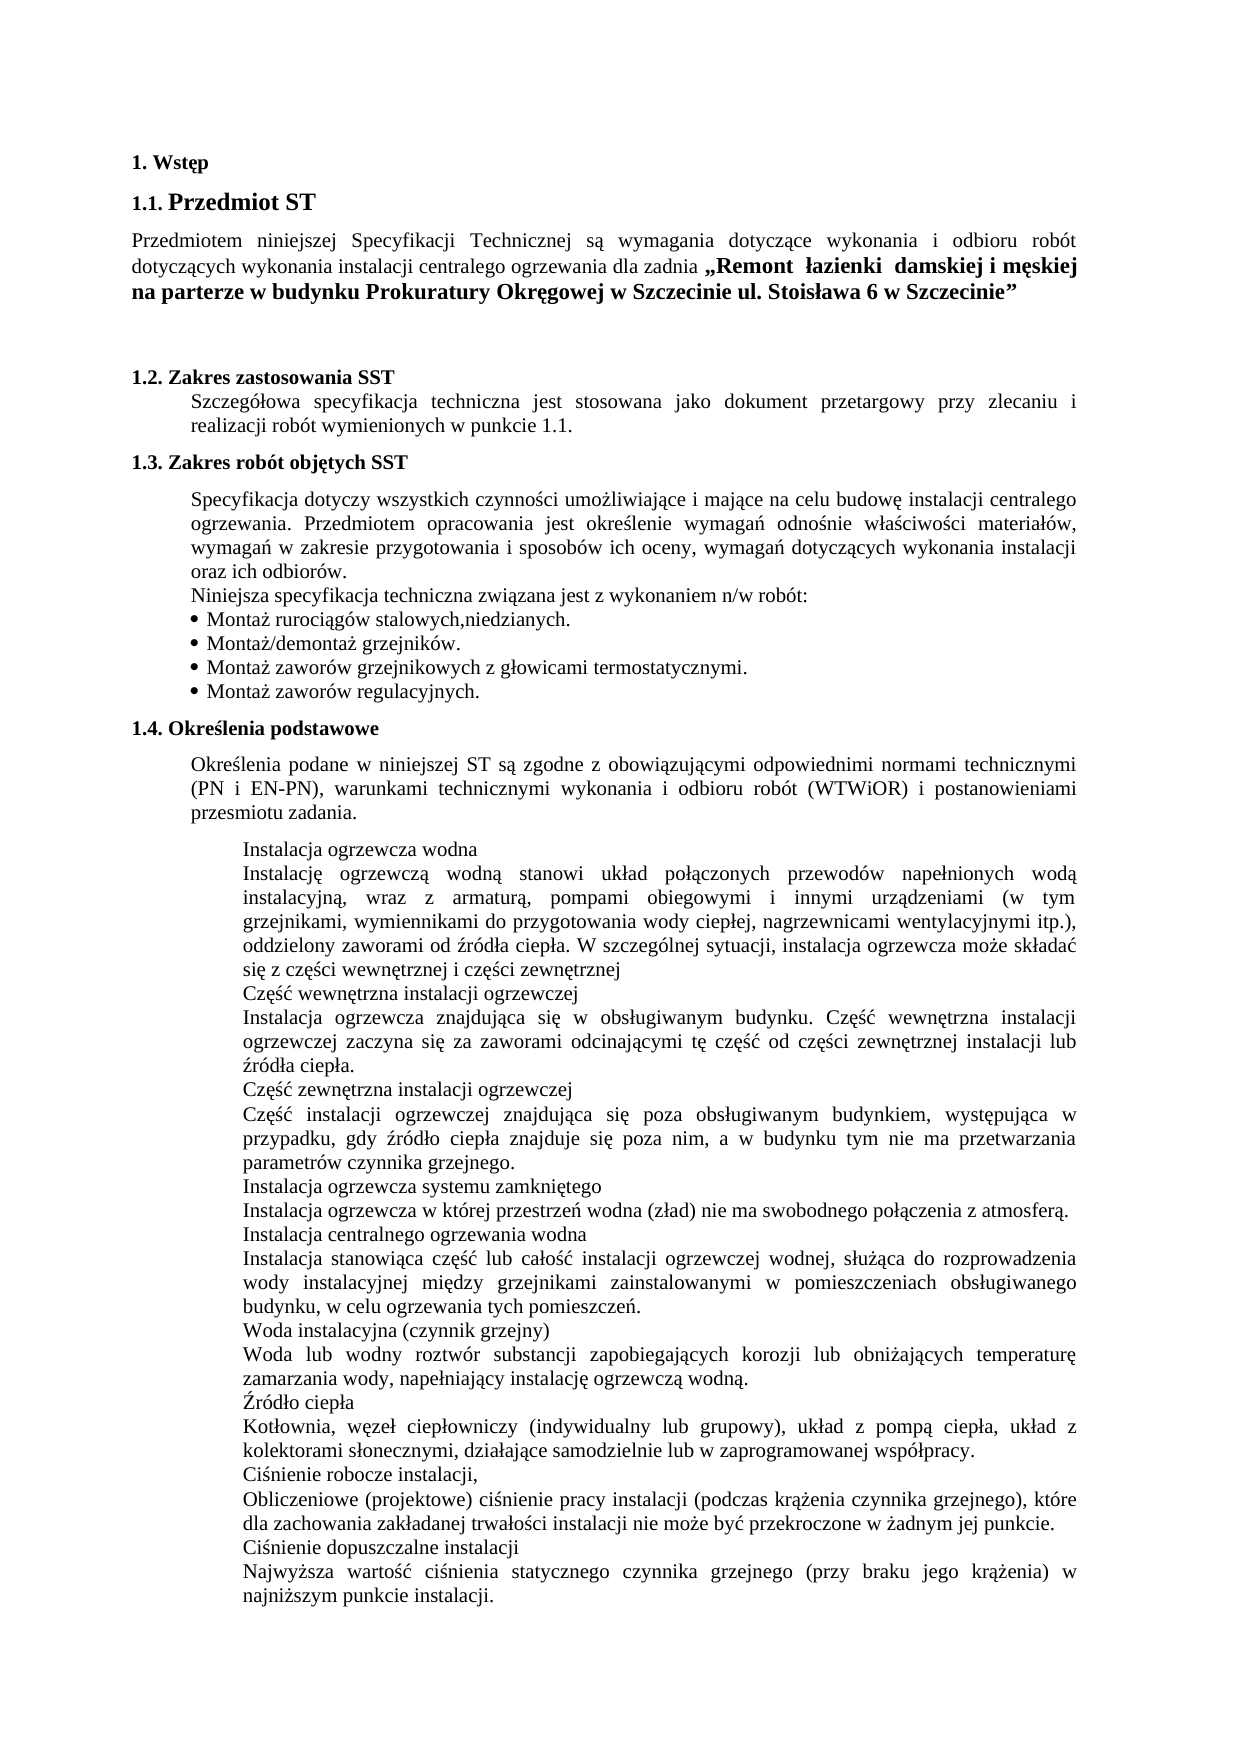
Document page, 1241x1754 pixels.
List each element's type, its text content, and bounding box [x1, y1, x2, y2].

list Montaż/demontaż grzejników. [191, 631, 1078, 655]
list Część wewnętrzna instalacji ogrzewczej [205, 981, 1078, 1005]
list Część instalacji ogrzewczej znajdująca się poza obsługiwanym budynkiem, występująca w przypadku, gdy źródło ciepła znajduje się poza nim, a w budynku tym nie ma przetwarzania parametrów czynnika grzejnego. [243, 1101, 1078, 1174]
subtitle 1. Wstęp [131, 150, 1078, 174]
subtitle 1.4. Określenia podstawowe [131, 716, 1078, 739]
subtitle 1.3. Zakres robót objętych SST [131, 450, 1078, 474]
list Ciśnienie dopuszczalne instalacji [205, 1534, 1078, 1559]
subtitle Przedmiotem niniejszej Specyfikacji Technicznej są wymagania dotyczące wykonania i odbioru robót dotyczących wykonania instalacji centralego ogrzewania dla zadnia „Remont łazienki damskiej i męskiej na parterze w budynku Prokuratury Okręgowej w Szczecinie ul. Stoisława 6 w Szczecinie” [131, 228, 1078, 304]
text Określenia podane w niniejszej ST są zgodne z obowiązującymi odpowiednimi normami technicznymi (PN i EN-PN), warunkami technicznymi wykonania i odbioru robót (WTWiOR) i postanowieniami przesmiotu zadania. [191, 752, 1078, 824]
list Instalację ogrzewczą wodną stanowi układ połączonych przewodów napełnionych wodą instalacyjną, wraz z armaturą, pompami obiegowymi i innymi urządzeniami (w tym grzejnikami, wymiennikami do przygotowania wody ciepłej, nagrzewnicami wentylacyjnymi itp.), oddzielony zaworami od źródła ciepła. W szczególnej sytuacji, instalacja ogrzewcza może składać się z części wewnętrznej i części zewnętrznej [243, 861, 1078, 981]
list Instalacja ogrzewcza systemu zamkniętego [205, 1174, 1078, 1198]
list Instalacja stanowiąca część lub całość instalacji ogrzewczej wodnej, służąca do rozprowadzenia wody instalacyjnej między grzejnikami zainstalowanymi w pomieszczeniach obsługiwanego budynku, w celu ogrzewania tych pomieszczeń. [243, 1246, 1078, 1318]
list Część zewnętrzna instalacji ogrzewczej [205, 1077, 1078, 1101]
text Szczegółowa specyfikacja techniczna jest stosowana jako dokument przetargowy przy zlecaniu i realizacji robót wymienionych w punkcie 1.1. [191, 389, 1078, 437]
list Instalacja ogrzewcza wodna [205, 837, 1078, 861]
list Montaż zaworów grzejnikowych z głowicami termostatycznymi. [191, 655, 1078, 679]
list Montaż rurociągów stalowych,niedzianych. [191, 607, 1078, 631]
text 1.2. Zakres zastosowania SST [131, 365, 1078, 389]
list Woda lub wodny roztwór substancji zapobiegających korozji lub obniżających temperaturę zamarzania wody, napełniający instalację ogrzewczą wodną. [243, 1342, 1078, 1390]
list Instalacja ogrzewcza w której przestrzeń wodna (zład) nie ma swobodnego połączenia z atmosferą. [243, 1198, 1078, 1222]
list Montaż zaworów regulacyjnych. [191, 679, 1078, 703]
list Instalacja centralnego ogrzewania wodna [205, 1222, 1078, 1246]
list Obliczeniowe (projektowe) ciśnienie pracy instalacji (podczas krążenia czynnika grzejnego), które dla zachowania zakładanej trwałości instalacji nie może być przekroczone w żadnym jej punkcie. [243, 1486, 1078, 1534]
subtitle 1.1. Przedmiot ST [131, 187, 1078, 215]
text Niniejsza specyfikacja techniczna związana jest z wykonaniem n/w robót: [191, 583, 1078, 607]
list Najwyższa wartość ciśnienia statycznego czynnika grzejnego (przy braku jego krążenia) w najniższym punkcie instalacji. [243, 1559, 1078, 1607]
text Specyfikacja dotyczy wszystkich czynności umożliwiające i mające na celu budowę instalacji centralego ogrzewania. Przedmiotem opracowania jest określenie wymagań odnośnie właściwości materiałów, wymagań w zakresie przygotowania i sposobów ich oceny, wymagań dotyczących wykonania instalacji oraz ich odbiorów. [191, 486, 1078, 583]
list Źródło ciepła [205, 1390, 1078, 1414]
list Instalacja ogrzewcza znajdująca się w obsługiwanym budynku. Część wewnętrzna instalacji ogrzewczej zaczyna się za zaworami odcinającymi tę część od części zewnętrznej instalacji lub źródła ciepła. [243, 1005, 1078, 1077]
list Woda instalacyjna (czynnik grzejny) [205, 1318, 1078, 1342]
list Ciśnienie robocze instalacji, [205, 1462, 1078, 1486]
list Kotłownia, węzeł ciepłowniczy (indywidualny lub grupowy), układ z pompą ciepła, układ z kolektorami słonecznymi, działające samodzielnie lub w zaprogramowanej współpracy. [243, 1414, 1078, 1462]
